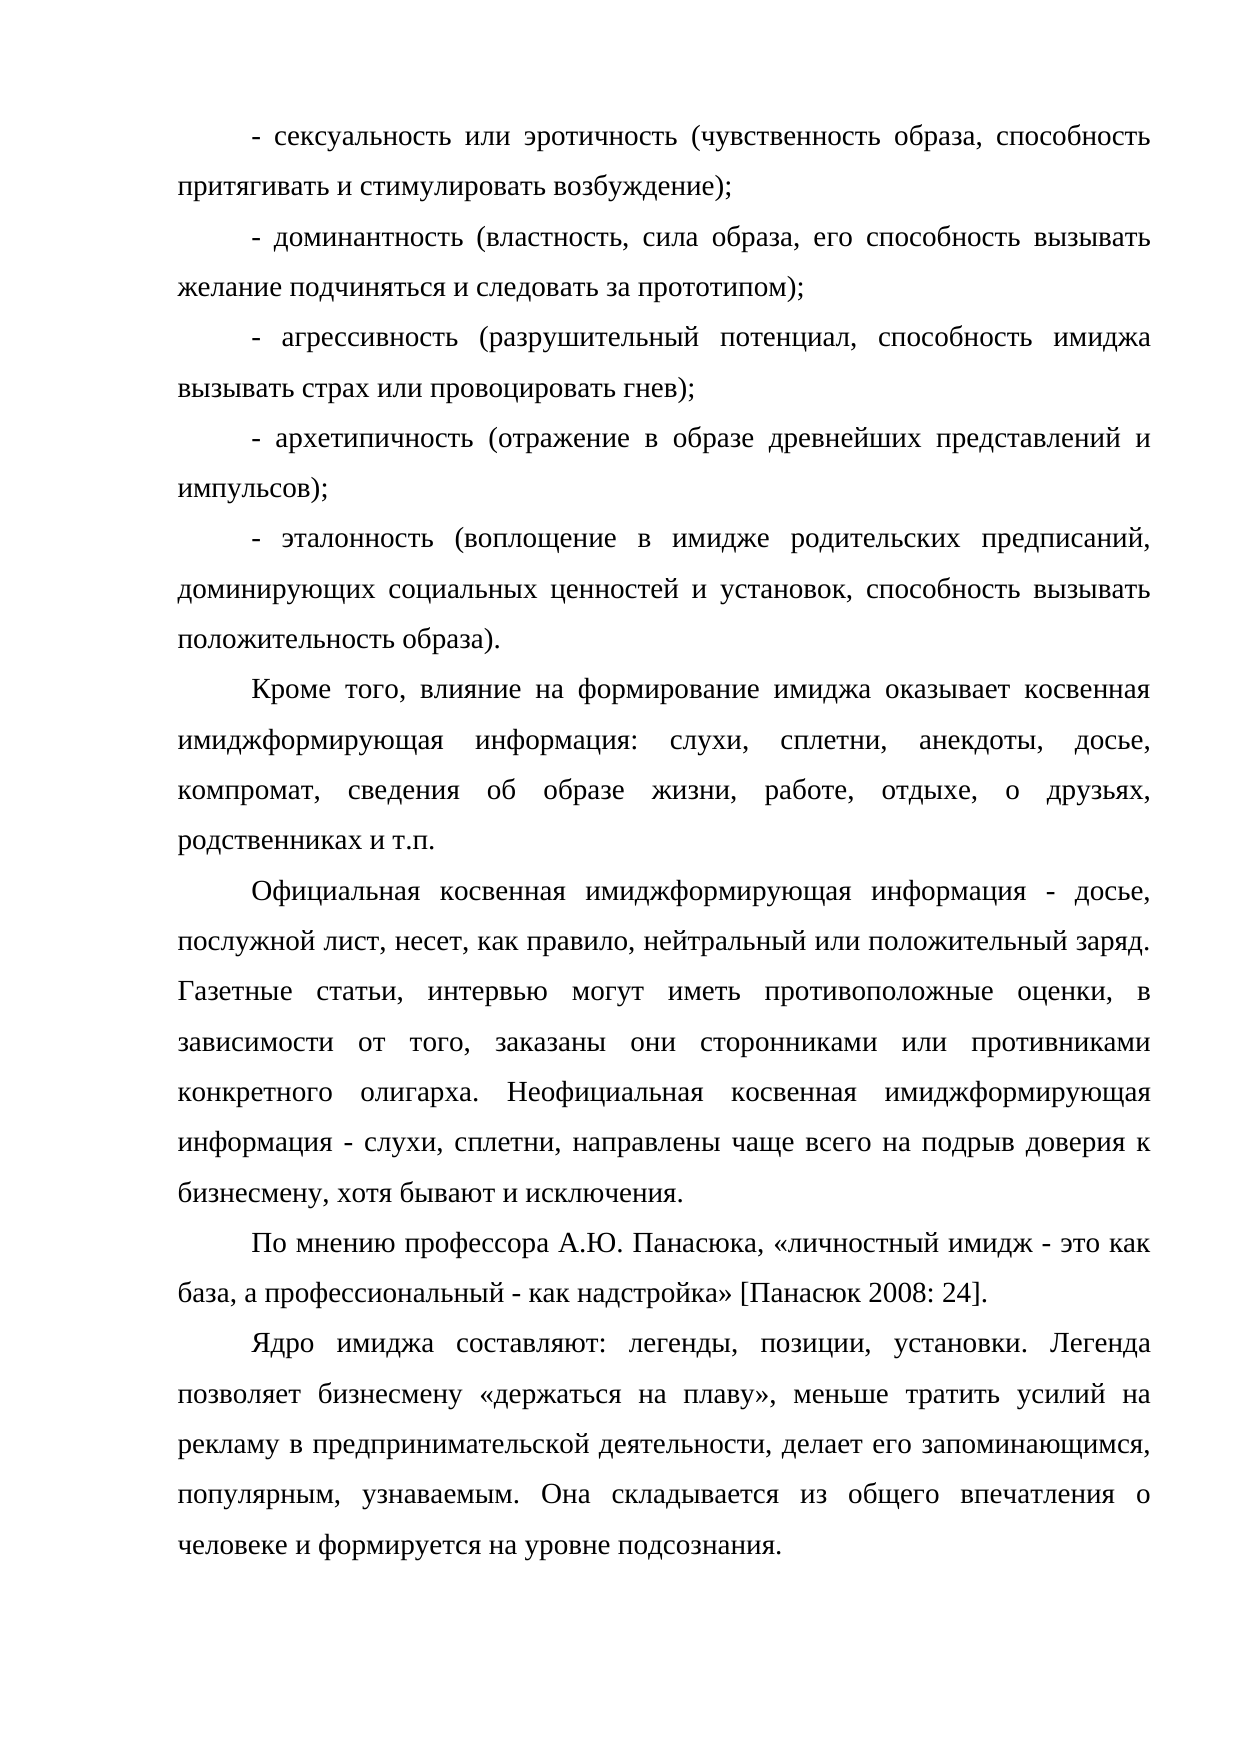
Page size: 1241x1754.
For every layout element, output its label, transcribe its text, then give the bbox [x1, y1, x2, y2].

text - архетипичность (отражение в образе древнейших представлений и импульсов); [177, 420, 1152, 504]
text - доминантность (властность, сила образа, его способность вызывать желание подчиняться и следовать за прототипом); [177, 219, 1152, 303]
text Официальная косвенная имиджформирующая информация - досье, послужной лист, несет, как правило, нейтральный или положительный заряд. Газетные статьи, интервью могут иметь противоположные оценки, в зависимости от того, заказаны они сторонниками или противниками конкретного олигарха. Неофициальная косвенная имиджформирующая информация - слухи, сплетни, направлены чаще всего на подрыв доверия к бизнесмену, хотя бывают и исключения. [177, 873, 1152, 1208]
text - сексуальность или эротичность (чувственность образа, способность притягивать и стимулировать возбуждение); [177, 118, 1152, 202]
text - агрессивность (разрушительный потенциал, способность имиджа вызывать страх или провоцировать гнев); [177, 319, 1152, 403]
text По мнению профессора А.Ю. Панасюка, «личностный имидж - это как база, а профессиональный - как надстройка» [Панасюк 2008: 24]. [177, 1225, 1152, 1309]
text Кроме того, влияние на формирование имиджа оказывает косвенная имиджформирующая информация: слухи, сплетни, анекдоты, досье, компромат, сведения об образе жизни, работе, отдыхе, о друзьях, родственниках и т.п. [177, 672, 1152, 856]
text Ядро имиджа составляют: легенды, позиции, установки. Легенда позволяет бизнесмену «держаться на плаву», меньше тратить усилий на рекламу в предпринимательской деятельности, делает его запоминающимся, популярным, узнаваемым. Она складывается из общего впечатления о человеке и формируется на уровне подсознания. [177, 1326, 1152, 1560]
text - эталонность (воплощение в имидже родительских предписаний, доминирующих социальных ценностей и установок, способность вызывать положительность образа). [177, 521, 1152, 655]
